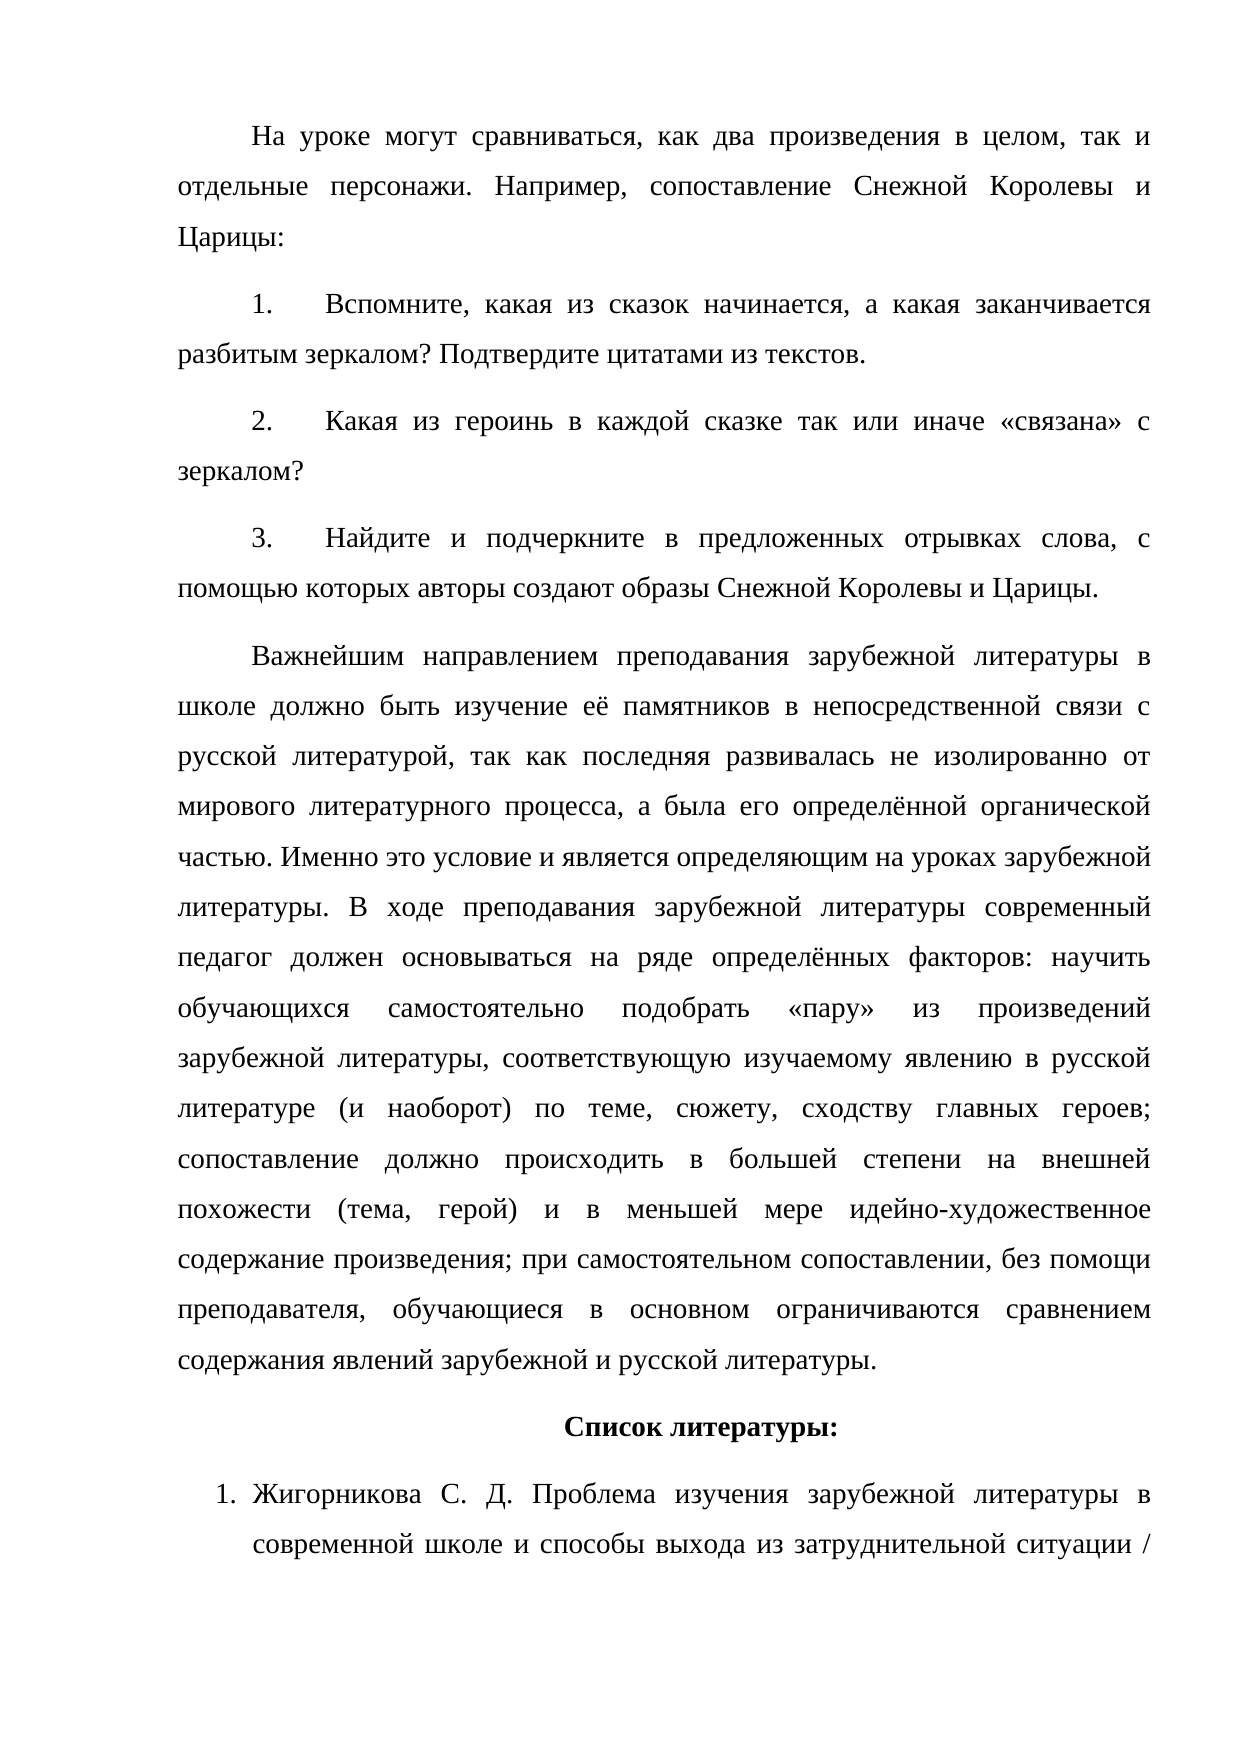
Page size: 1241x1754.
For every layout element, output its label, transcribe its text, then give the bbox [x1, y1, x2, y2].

text 2. Какая из героинь в каждой сказке так или иначе «связана» с зеркалом? [177, 403, 1152, 487]
text 1. Вспомните, какая из сказок начинается, а какая заканчивается разбитым зеркалом? Подтвердите цитатами из текстов. [177, 286, 1152, 369]
text На уроке могут сравниваться, как два произведения в целом, так и отдельные персонажи. Например, сопоставление Снежной Королевы и Царицы: [177, 118, 1152, 252]
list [215, 1476, 1152, 1560]
text 3. Найдите и подчеркните в предложенных отрывках слова, с помощью которых авторы создают образы Снежной Королевы и Царицы. [177, 520, 1152, 604]
text Важнейшим направлением преподавания зарубежной литературы в школе должно быть изучение её памятников в непосредственной связи с русской литературой, так как последняя развивалась не изолированно от мирового литературного процесса, а была его определённой органической частью. Именно это условие и является определяющим на уроках зарубежной литературы. В ходе преподавания зарубежной литературы современный педагог должен основываться на ряде определённых факторов: научить обучающихся самостоятельно подобрать «пару» из произведений зарубежной литературы, соответствующую изучаемому явлению в русской литературе (и наоборот) по теме, сюжету, сходству главных героев; сопоставление должно происходить в большей степени на внешней похожести (тема, герой) и в меньшей мере идейно-художественное содержание произведения; при самостоятельном сопоставлении, без помощи преподавателя, обучающиеся в основном ограничиваются сравнением содержания явлений зарубежной и русской литературы. [177, 638, 1152, 1376]
text Список литературы: [177, 1409, 1152, 1442]
